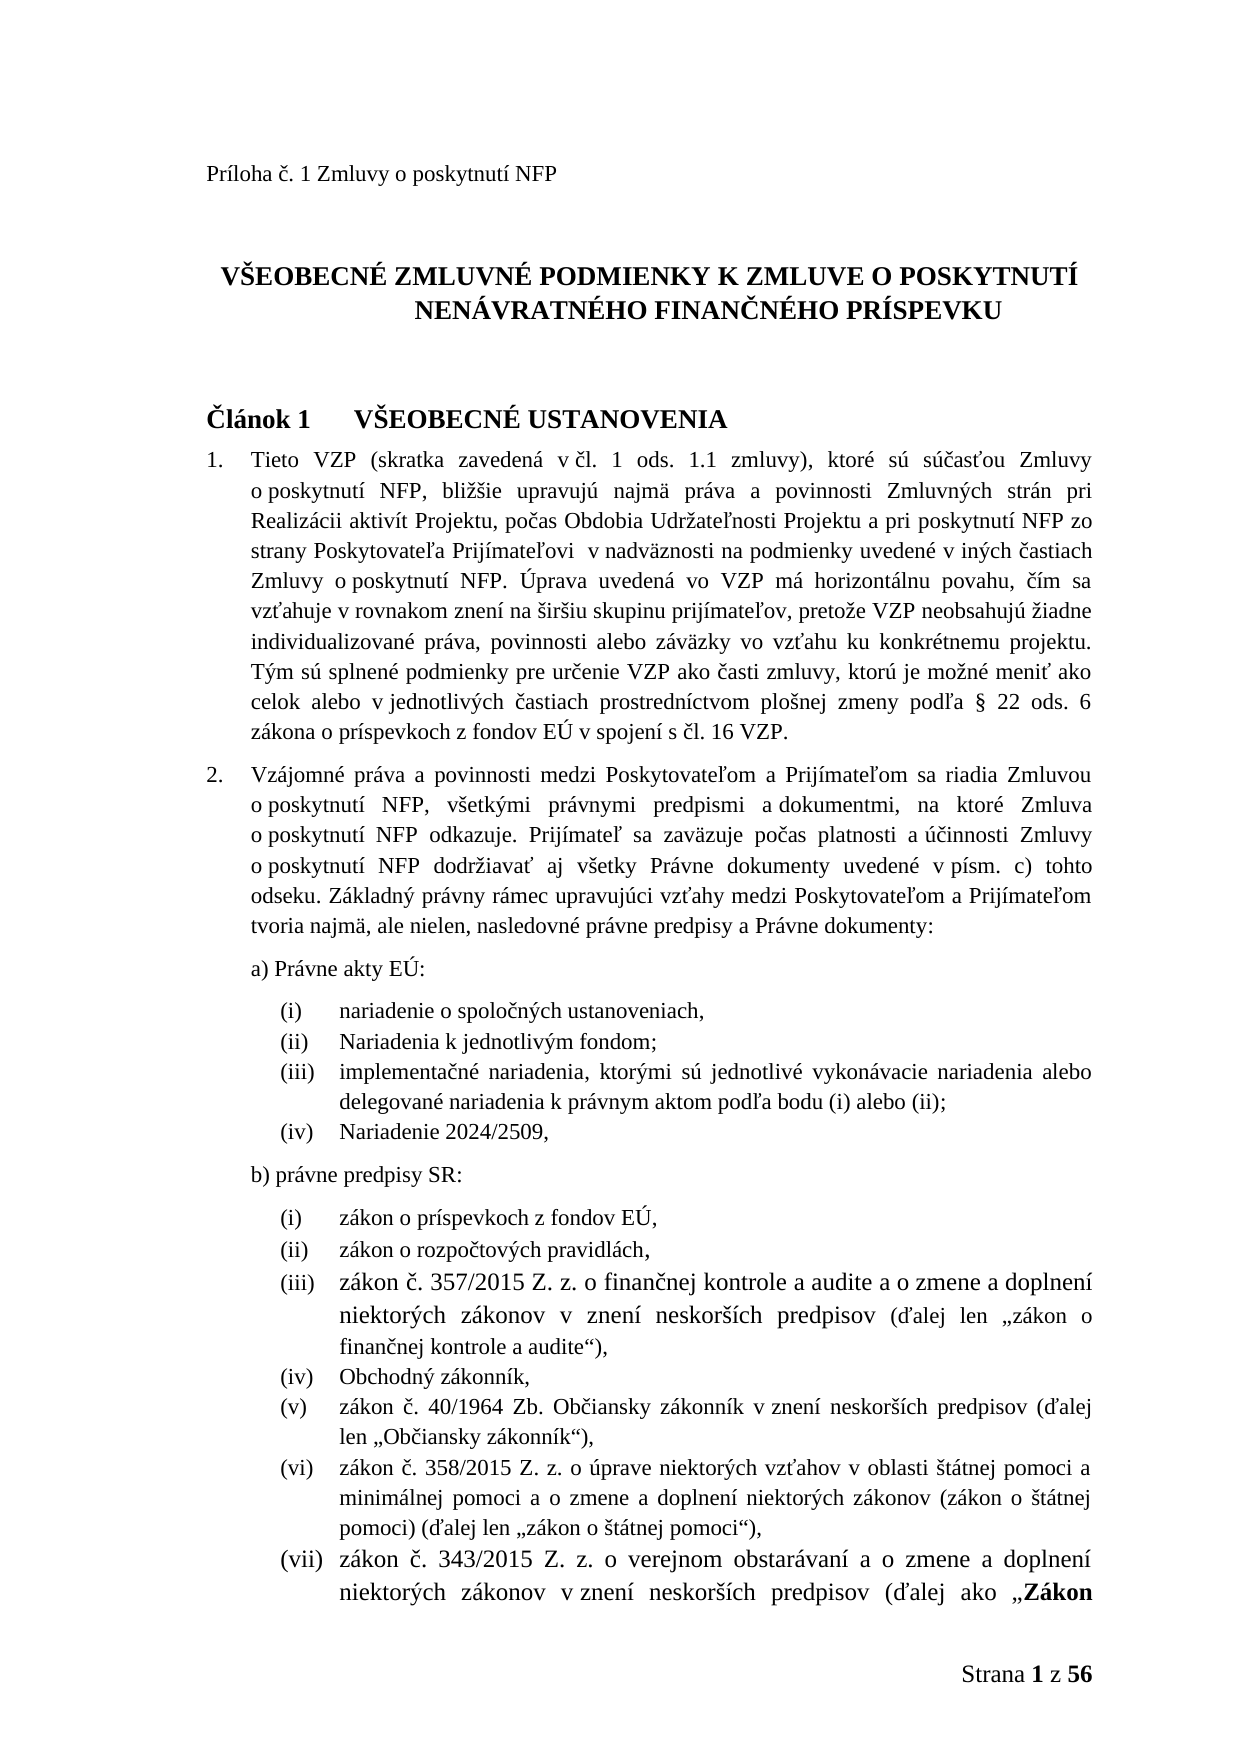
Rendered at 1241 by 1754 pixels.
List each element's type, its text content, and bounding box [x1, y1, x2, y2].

text b) právne predpisy SR: [251, 1161, 1092, 1187]
text Príloha č. 1 Zmluvy o poskytnutí NFP [206, 160, 1092, 187]
text VŠEOBECNÉ ZMLUVNÉ PODMIENKY K ZMLUVE O POSKYTNUTÍ NENÁVRATNÉHO FINANČNÉHO PRÍSPEVKU [206, 260, 1092, 325]
list zákon č. 40/1964 Zb. Občiansky zákonník v znení neskorších predpisov (ďalej len „Občiansky zákonník“), [280, 1393, 1092, 1450]
list zákon o rozpočtových pravidlách, [280, 1234, 1092, 1263]
list Obchodný zákonník, [280, 1363, 1092, 1389]
text 1. Tieto VZP (skratka zavedená v čl. 1 ods. 1.1 zmluvy), ktoré sú súčasťou Zmluvy o poskytnutí NFP, bližšie upravujú najmä práva a povinnosti Zmluvných strán pri Realizácii aktivít Projektu, počas Obdobia Udržateľnosti Projektu a pri poskytnutí NFP zo strany Poskytovateľa Prijímateľovi v nadväznosti na podmienky uvedené v iných častiach Zmluvy o poskytnutí NFP. Úprava uvedená vo VZP má horizontálnu povahu, čím sa vzťahuje v rovnakom znení na širšiu skupinu prijímateľov, pretože VZP neobsahujú žiadne individualizované práva, povinnosti alebo záväzky vo vzťahu ku konkrétnemu projektu. Tým sú splnené podmienky pre určenie VZP ako časti zmluvy, ktorú je možné meniť ako celok alebo v jednotlivých častiach prostredníctvom plošnej zmeny podľa § 22 ods. 6 zákona o príspevkoch z fondov EÚ v spojení s čl. 16 VZP. [206, 447, 1092, 745]
list nariadenie o spoločných ustanoveniach, [280, 998, 1092, 1024]
list implementačné nariadenia, ktorými sú jednotlivé vykonávacie nariadenia alebo delegované nariadenia k právnym aktom podľa bodu (i) alebo (ii); [280, 1058, 1092, 1114]
list zákon č. 358/2015 Z. z. o úprave niektorých vzťahov v oblasti štátnej pomoci a minimálnej pomoci a o zmene a doplnení niektorých zákonov (zákon o štátnej pomoci) (ďalej len „zákon o štátnej pomoci“), [280, 1453, 1092, 1540]
list zákon č. 357/2015 Z. z. o finančnej kontrole a audite a o zmene a doplnení niektorých zákonov v znení neskorších predpisov (ďalej len „zákon o finančnej kontrole a audite“), [280, 1267, 1092, 1359]
list Nariadenia k jednotlivým fondom; [280, 1028, 1092, 1054]
text 2. Vzájomné práva a povinnosti medzi Poskytovateľom a Prijímateľom sa riadia Zmluvou o poskytnutí NFP, všetkými právnymi predpismi a dokumentmi, na ktoré Zmluva o poskytnutí NFP odkazuje. Prijímateľ sa zaväzuje počas platnosti a účinnosti Zmluvy o poskytnutí NFP dodržiavať aj všetky Právne dokumenty uvedené v písm. c) tohto odseku. Základný právny rámec upravujúci vzťahy medzi Poskytovateľom a Prijímateľom tvoria najmä, ale nielen, nasledovné právne predpisy a Právne dokumenty: [206, 761, 1092, 938]
list zákon o príspevkoch z fondov EÚ, [280, 1204, 1092, 1230]
subtitle Článok 1 VŠEOBECNÉ USTANOVENIA [206, 403, 1092, 434]
text a) Právne akty EÚ: [251, 955, 1092, 981]
list Nariadenie 2024/2509, [280, 1118, 1092, 1145]
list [280, 1544, 1092, 1606]
